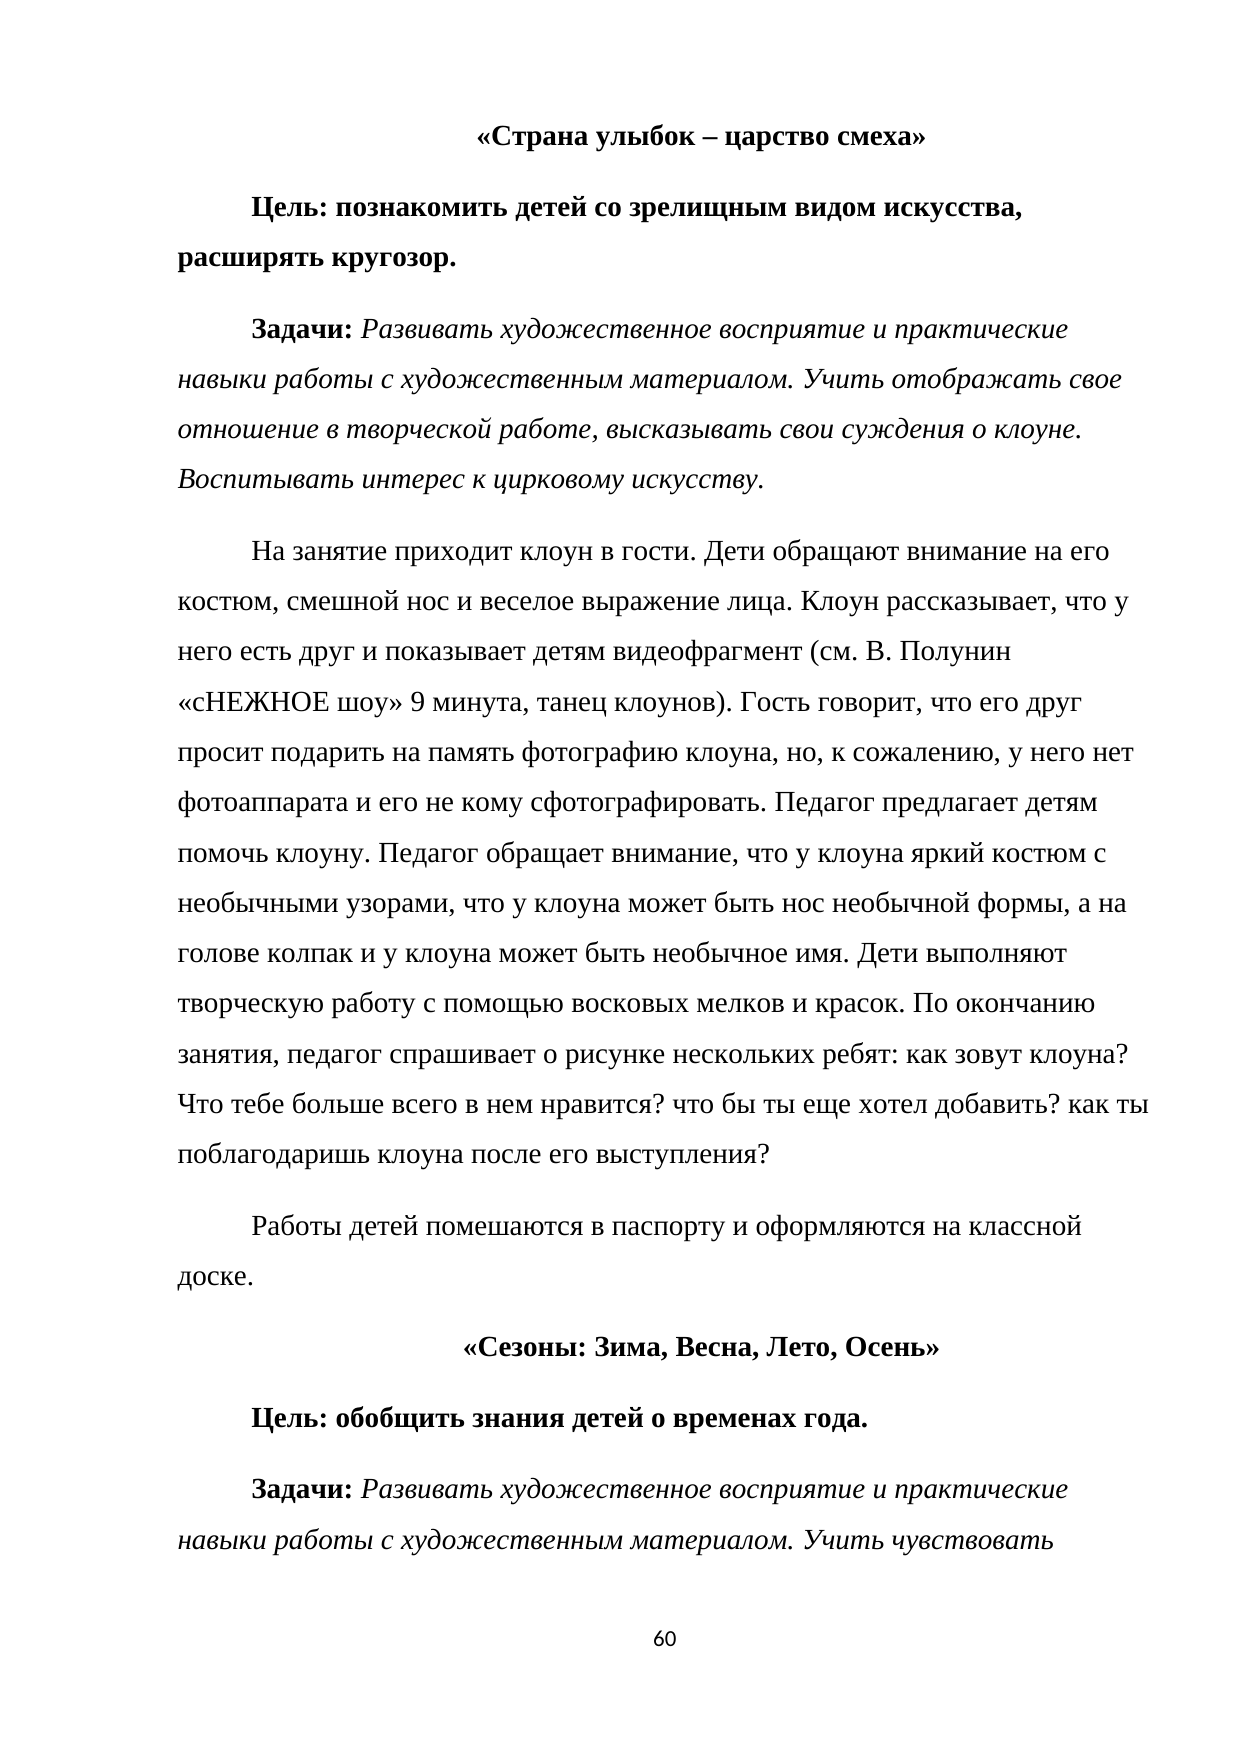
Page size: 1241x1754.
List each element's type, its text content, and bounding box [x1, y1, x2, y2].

text Цель: познакомить детей со зрелищным видом искусства, расширять кругозор. [177, 189, 1152, 273]
text На занятие приходит клоун в гости. Дети обращают внимание на его костюм, смешной нос и веселое выражение лица. Клоун рассказывает, что у него есть друг и показывает детям видеофрагмент (см. В. Полунин «сНЕЖНОЕ шоу» 9 минута, танец клоунов). Гость говорит, что его друг просит подарить на память фотографию клоуна, но, к сожалению, у него нет фотоаппарата и его не кому сфотографировать. Педагог предлагает детям помочь клоуну. Педагог обращает внимание, что у клоуна яркий костюм с необычными узорами, что у клоуна может быть нос необычной формы, а на голове колпак и у клоуна может быть необычное имя. Дети выполняют творческую работу с помощью восковых мелков и красок. По окончанию занятия, педагог спрашивает о рисунке нескольких ребят: как зовут клоуна? Что тебе больше всего в нем нравится? что бы ты еще хотел добавить? как ты поблагодаришь клоуна после его выступления? [177, 533, 1152, 1170]
text Задачи: Развивать художественное восприятие и практические навыки работы с художественным материалом. Учить отображать свое отношение в творческой работе, высказывать свои суждения о клоуне. Воспитывать интерес к цирковому искусству. [177, 311, 1152, 495]
text «Страна улыбок – царство смеха» [177, 118, 1152, 152]
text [177, 1471, 1152, 1555]
text Работы детей помешаются в паспорту и оформляются на классной доске. [177, 1208, 1152, 1292]
text Цель: обобщить знания детей о временах года. [177, 1400, 1152, 1434]
text «Сезоны: Зима, Весна, Лето, Осень» [177, 1329, 1152, 1363]
